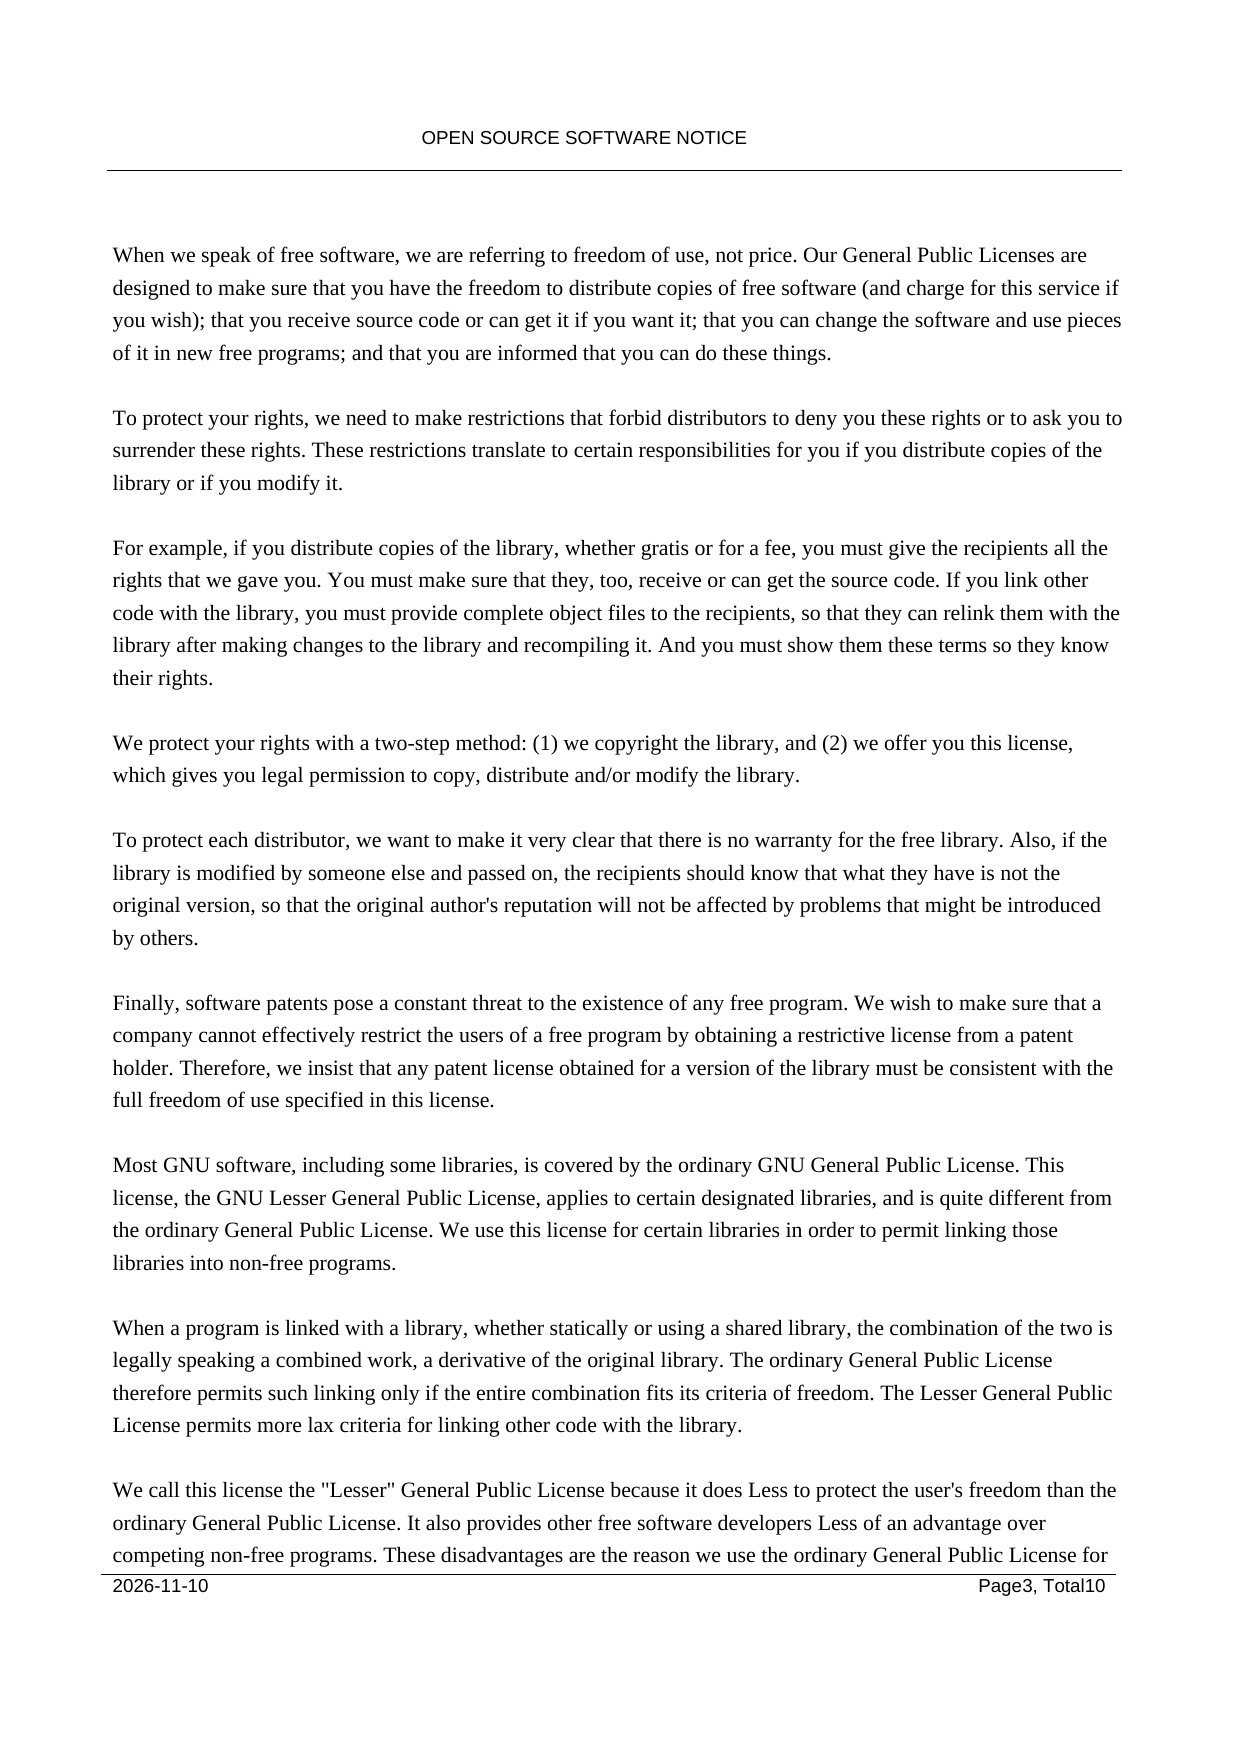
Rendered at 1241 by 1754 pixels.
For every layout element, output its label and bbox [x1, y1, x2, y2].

text [112, 206, 1128, 1571]
